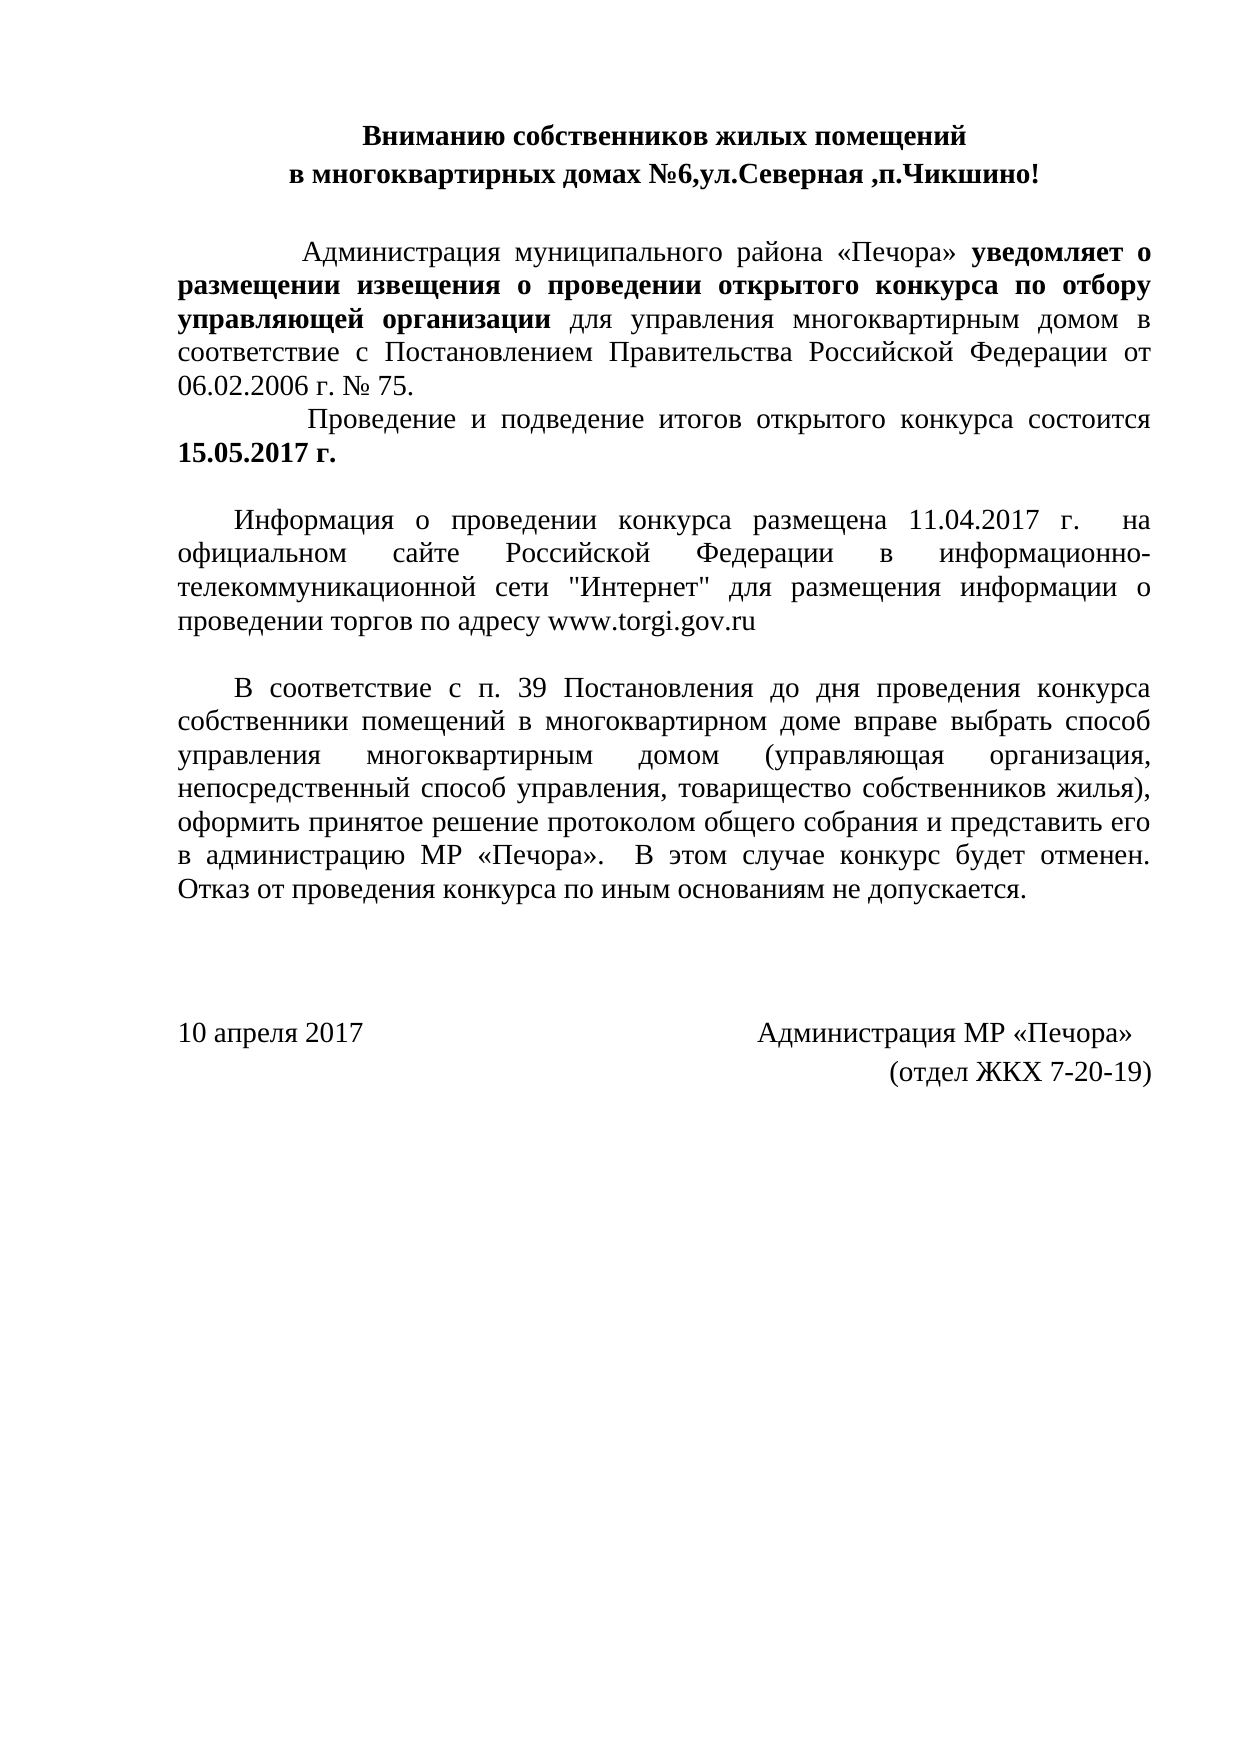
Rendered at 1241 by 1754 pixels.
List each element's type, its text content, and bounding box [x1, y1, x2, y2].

text Администрация муниципального района «Печора» уведомляет о размещении извещения о проведении открытого конкурса по отбору управляющей организации для управления многоквартирным домом в соответствие с Постановлением Правительства Российской Федерации от 06.02.2006 г. № 75. [177, 234, 1152, 401]
text (отдел ЖКХ 7-20-19) [177, 1054, 1152, 1087]
text 10 апреля 2017 Администрация МР «Печора» [177, 1015, 1152, 1049]
text в многоквартирных домах №6,ул.Северная ,п.Чикшино! [177, 157, 1152, 190]
text Информация о проведении конкурса размещена 11.04.2017 г. на официальном сайте Российской Федерации в информационно-телекоммуникационной сети "Интернет" для размещения информации о проведении торгов по адресу www.torgi.gov.ru [177, 502, 1152, 636]
text В соответствие с п. 39 Постановления до дня проведения конкурса собственники помещений в многоквартирном доме вправе выбрать способ управления многоквартирным домом (управляющая организация, непосредственный способ управления, товарищество собственников жилья), оформить принятое решение протоколом общего собрания и представить его в администрацию МР «Печора». В этом случае конкурс будет отменен. Отказ от проведения конкурса по иным основаниям не допускается. [177, 670, 1152, 904]
text Вниманию собственников жилых помещений [177, 118, 1152, 152]
text Проведение и подведение итогов открытого конкурса состоится 15.05.2017 г. [177, 401, 1152, 468]
